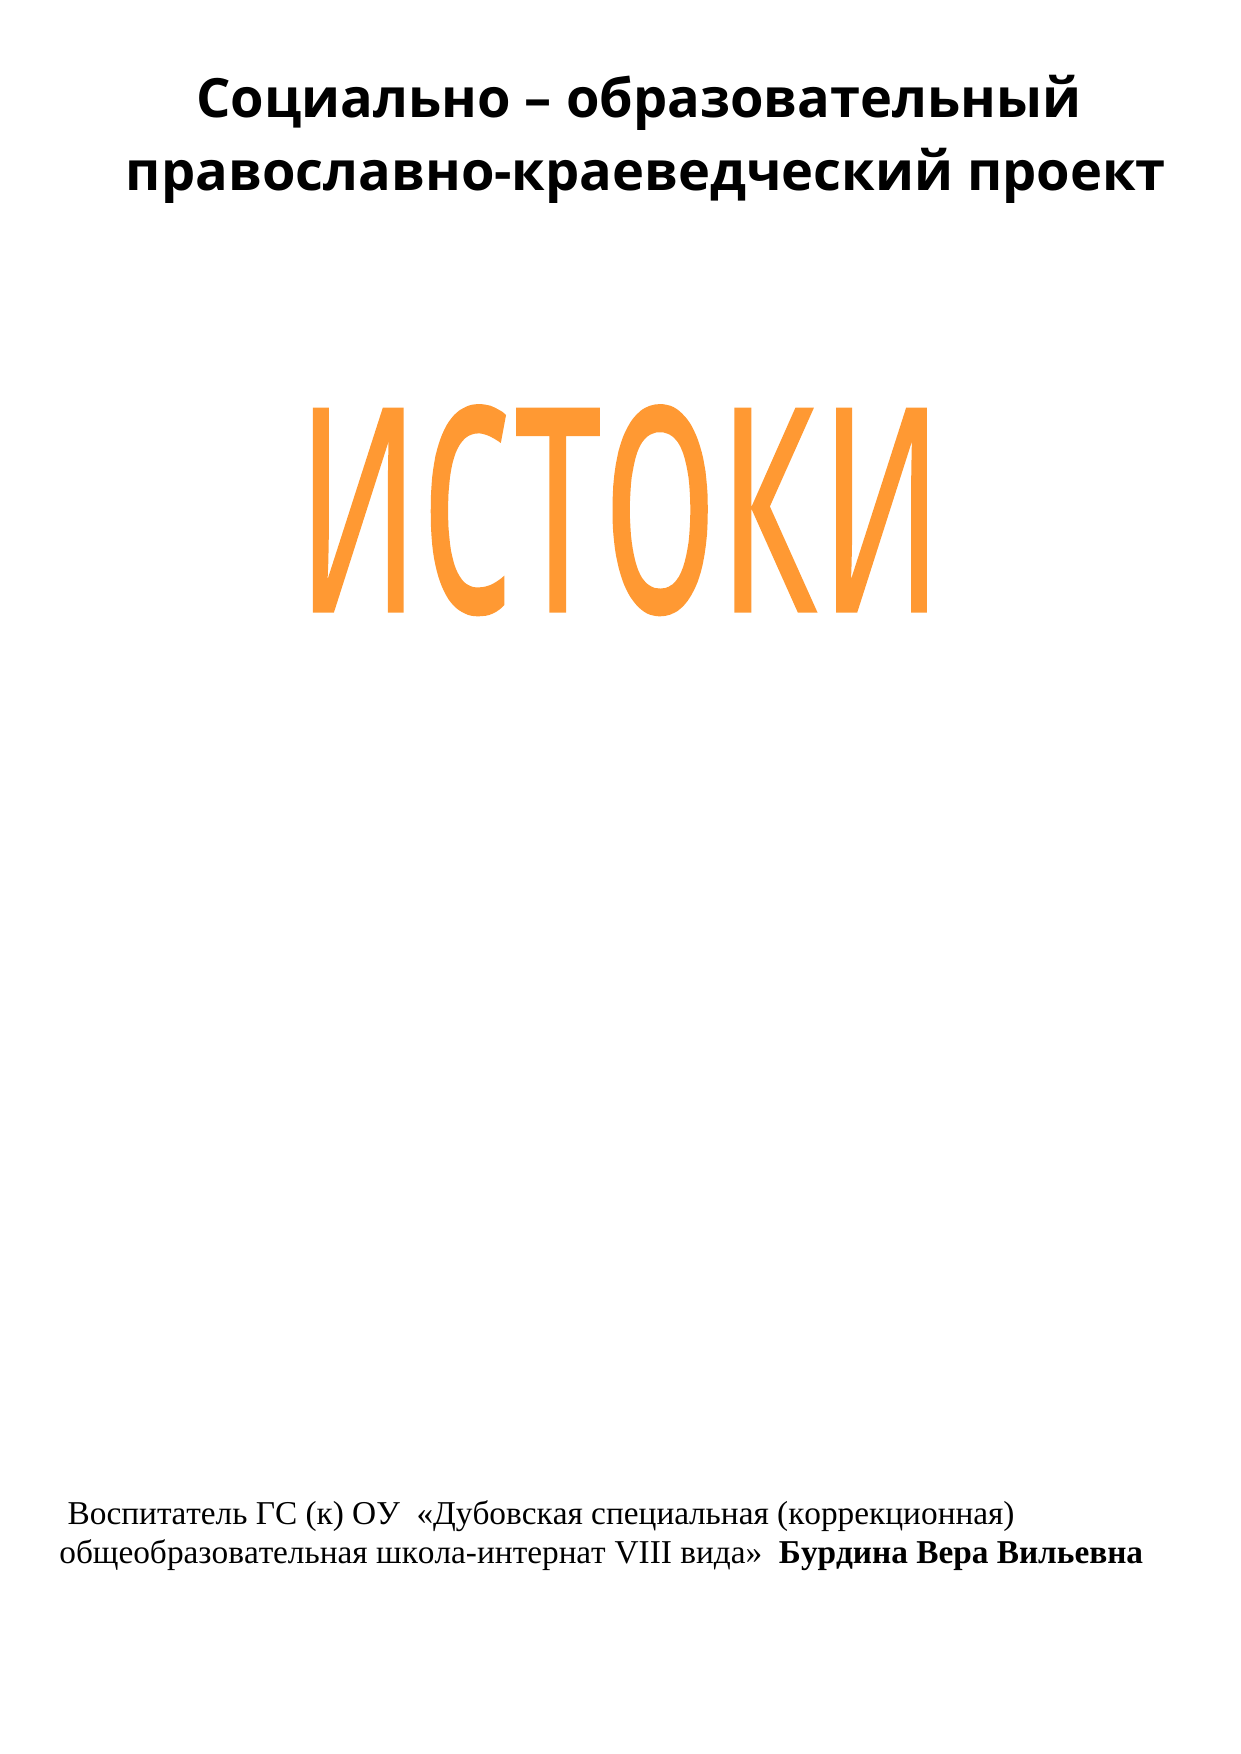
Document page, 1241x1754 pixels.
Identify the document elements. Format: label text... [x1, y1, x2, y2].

text Социально – образовательный [59, 59, 1181, 133]
text православно-краеведческий проект [59, 133, 1181, 207]
text Воспитатель ГС (к) ОУ «Дубовская специальная (коррекционная) общеобразовательная школа-интернат VIII вида» Бурдина Вера Вильевна [59, 1493, 1181, 1570]
